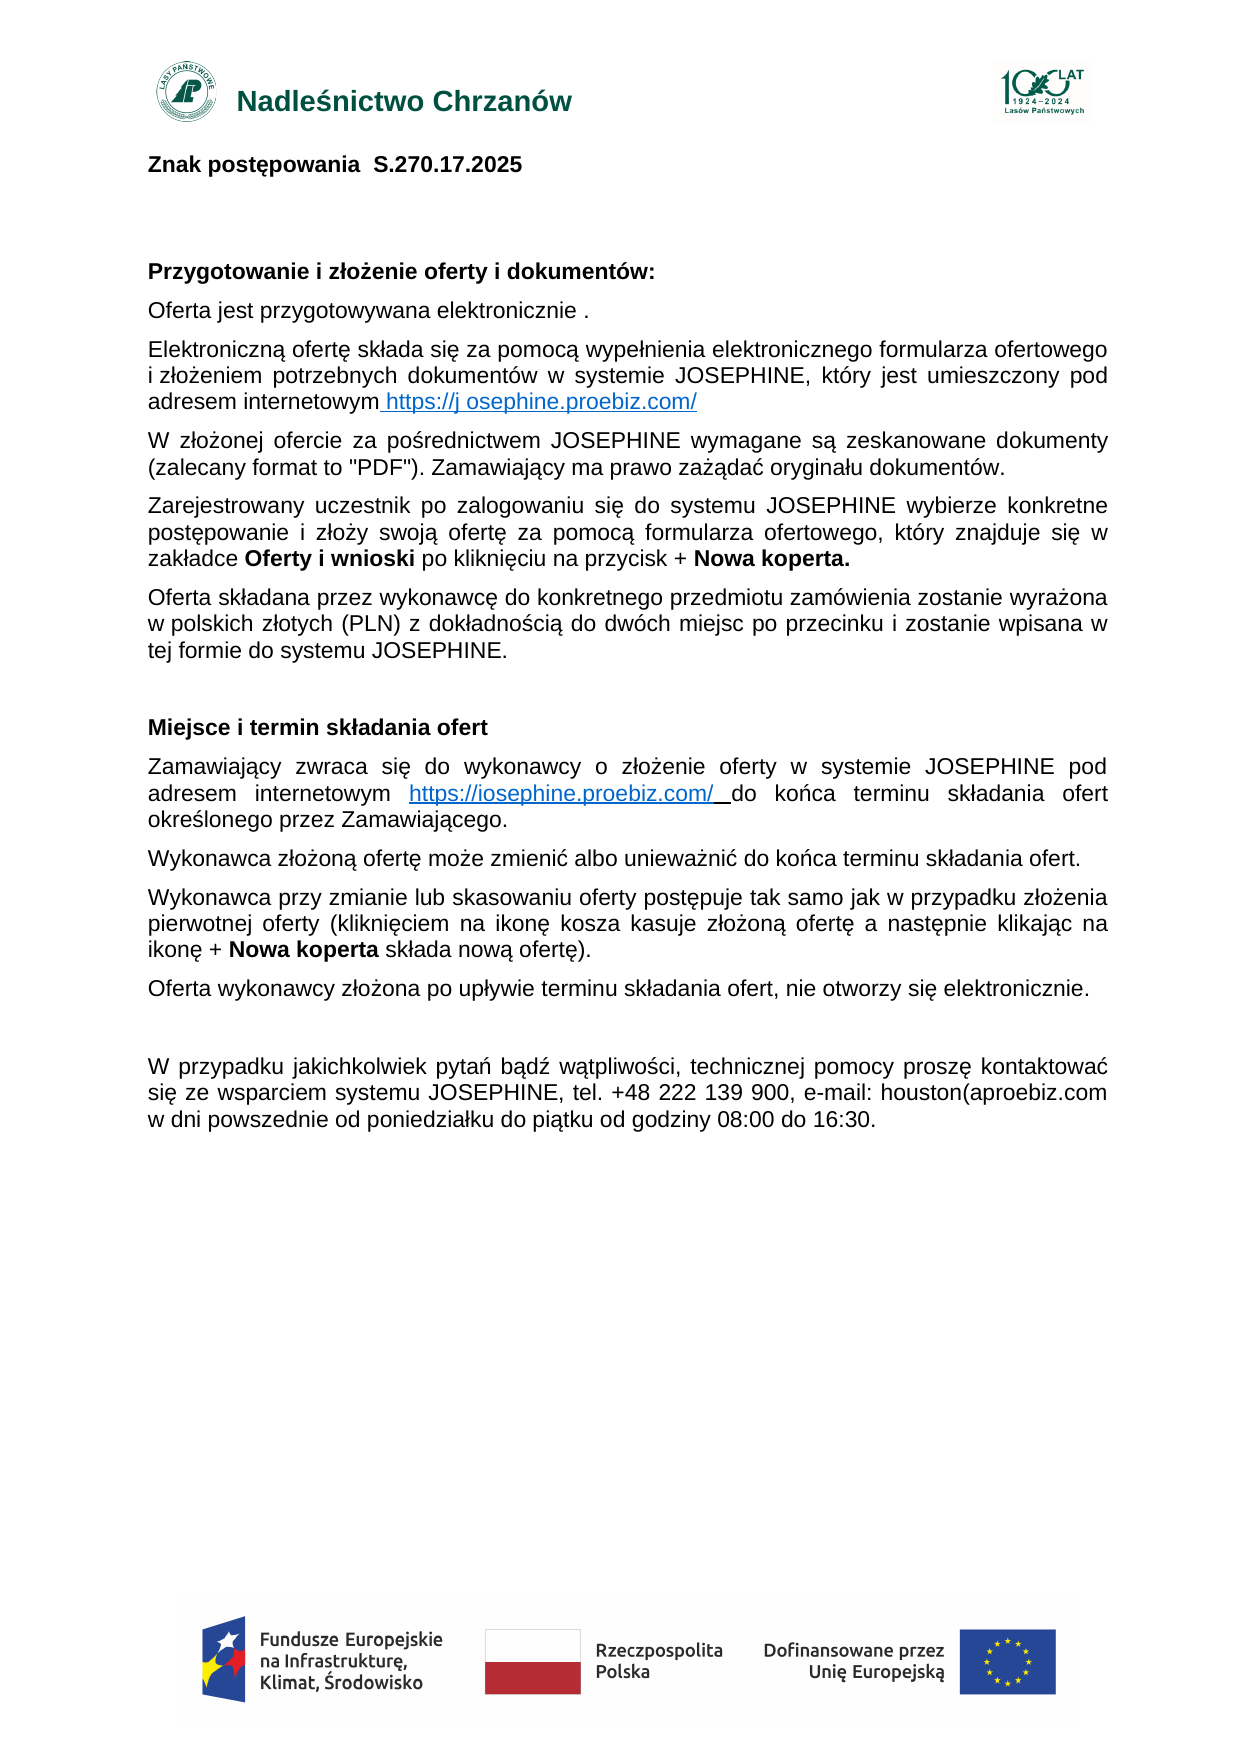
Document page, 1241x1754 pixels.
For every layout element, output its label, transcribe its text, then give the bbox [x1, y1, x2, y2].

text Zamawiający zwraca się do wykonawcy o złożenie oferty w systemie JOSEPHINE pod adresem internetowym https://iosephine.proebiz.com/ do końca terminu składania ofert określonego przez Zamawiającego. [148, 753, 1109, 832]
text Przygotowanie i złożenie oferty i dokumentów: [148, 258, 1111, 284]
text Oferta wykonawcy złożona po upływie terminu składania ofert, nie otworzy się elektronicznie. [148, 975, 1109, 1001]
text Elektroniczną ofertę składa się za pomocą wypełnienia elektronicznego formularza ofertowego i złożeniem potrzebnych dokumentów w systemie JOSEPHINE, który jest umieszczony pod adresem internetowym https://j osephine.proebiz.com/ [148, 336, 1109, 414]
text Oferta jest przygotowywana elektronicznie . [148, 297, 1111, 323]
text Wykonawca złożoną ofertę może zmienić albo unieważnić do końca terminu składania ofert. [148, 845, 1111, 871]
picture [992, 61, 1092, 123]
text Oferta składana przez wykonawcę do konkretnego przedmiotu zamówienia zostanie wyrażona w polskich złotych (PLN) z dokładnością do dwóch miejsc po przecinku i zostanie wpisana w tej formie do systemu JOSEPHINE. [148, 584, 1109, 663]
picture [181, 1594, 1078, 1724]
text W złożonej ofercie za pośrednictwem JOSEPHINE wymagane są zeskanowane dokumenty (zalecany format to "PDF"). Zamawiający ma prawo zażądać oryginału dokumentów. [148, 427, 1109, 480]
text Wykonawca przy zmianie lub skasowaniu oferty postępuje tak samo jak w przypadku złożenia pierwotnej oferty (kliknięciem na ikonę kosza kasuje złożoną ofertę a następnie klikając na ikonę + Nowa koperta składa nową ofertę). [148, 883, 1109, 963]
text Miejsce i termin składania ofert [148, 714, 1111, 741]
text Zarejestrowany uczestnik po zalogowaniu się do systemu JOSEPHINE wybierze konkretne postępowanie i złoży swoją ofertę za pomocą formularza ofertowego, który znajduje się w zakładce Oferty i wnioski po kliknięciu na przycisk + Nowa koperta. [148, 492, 1109, 571]
text W przypadku jakichkolwiek pytań bądź wątpliwości, technicznej pomocy proszę kontaktować się ze wsparciem systemu JOSEPHINE, tel. +48 222 139 900, e-mail: houston(aproebiz.com w dni powszednie od poniedziałku do piątku od godziny 08:00 do 16:30. [148, 1053, 1109, 1132]
